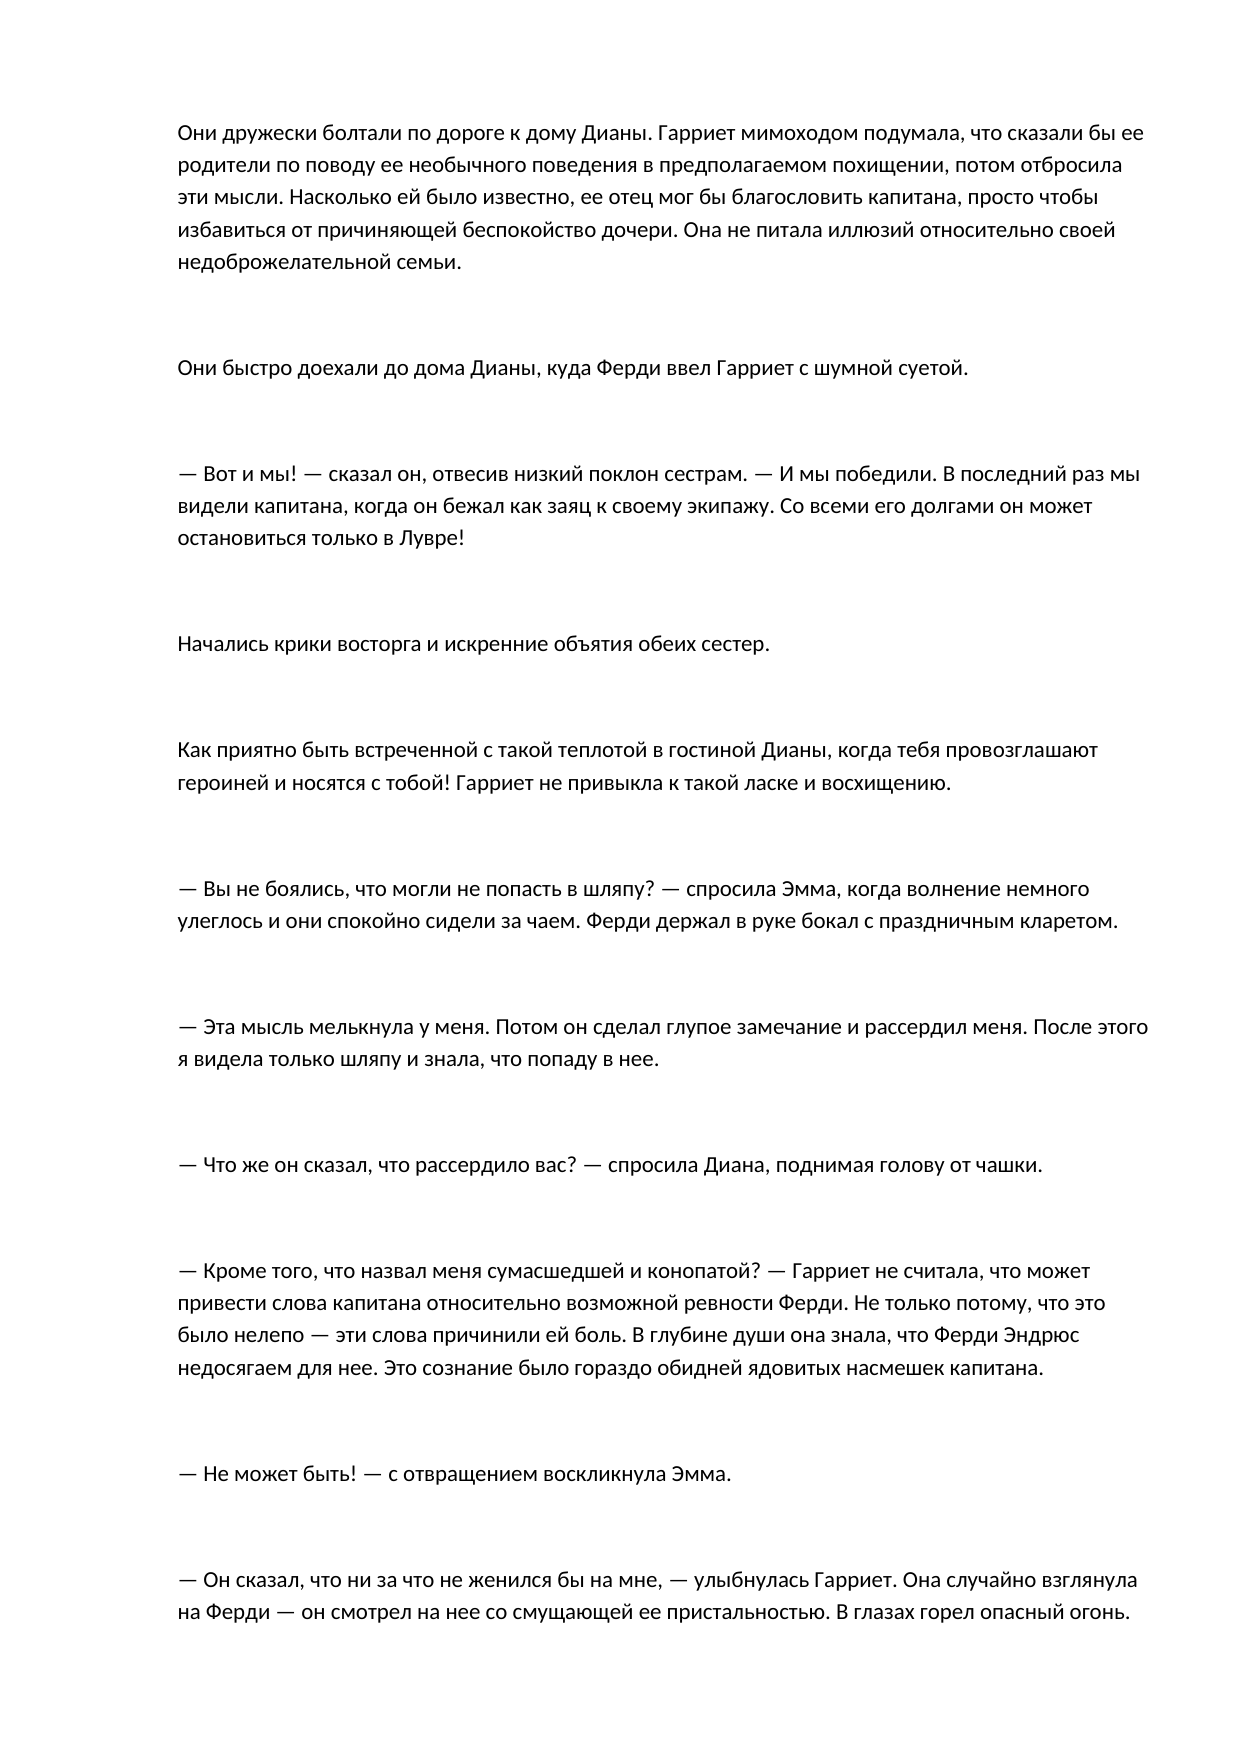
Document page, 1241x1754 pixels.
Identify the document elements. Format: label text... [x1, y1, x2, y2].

text — Эта мысль мелькнула у меня. Потом он сделал глупое замечание и рассердил меня. После этого я видела только шляпу и знала, что попаду в нее. [177, 1012, 1152, 1072]
text — Не может быть! — с отвращением воскликнула Эмма. [177, 1459, 1152, 1487]
text Они быстро доехали до дома Дианы, куда Ферди ввел Гарриет с шумной суетой. [177, 353, 1152, 381]
text Как приятно быть встреченной с такой теплотой в гостиной Дианы, когда тебя провозглашают героиней и носятся с тобой! Гарриет не привыкла к такой ласке и восхищению. [177, 735, 1152, 796]
text Начались крики восторга и искренние объятия обеих сестер. [177, 629, 1152, 657]
text — Что же он сказал, что рассердило вас? — спросила Диана, поднимая голову от чашки. [177, 1150, 1152, 1178]
text — Вы не боялись, что могли не попасть в шляпу? — спросила Эмма, когда волнение немного улеглось и они спокойно сидели за чаем. Ферди держал в руке бокал с праздничным кларетом. [177, 874, 1152, 934]
text — Вот и мы! — сказал он, отвесив низкий поклон сестрам. — И мы победили. В последний раз мы видели капитана, когда он бежал как заяц к своему экипажу. Со всеми его долгами он может остановиться только в Лувре! [177, 459, 1152, 551]
text — Он сказал, что ни за что не женился бы на мне, — улыбнулась Гарриет. Она случайно взглянула на Ферди — он смотрел на нее со смущающей ее пристальностью. В глазах горел опасный огонь. [177, 1565, 1152, 1625]
text — Кроме того, что назвал меня сумасшедшей и конопатой? — Гарриет не считала, что может привести слова капитана относительно возможной ревности Ферди. Не только потому, что это было нелепо — эти слова причинили ей боль. В глубине души она знала, что Ферди Эндрюс недосягаем для нее. Это сознание было гораздо обидней ядовитых насмешек капитана. [177, 1256, 1152, 1381]
text Они дружески болтали по дороге к дому Дианы. Гарриет мимоходом подумала, что сказали бы ее родители по поводу ее необычного поведения в предполагаемом похищении, потом отбросила эти мысли. Насколько ей было известно, ее отец мог бы благословить капитана, просто чтобы избавиться от причиняющей беспокойство дочери. Она не питала иллюзий относительно своей недоброжелательной семьи. [177, 118, 1152, 275]
